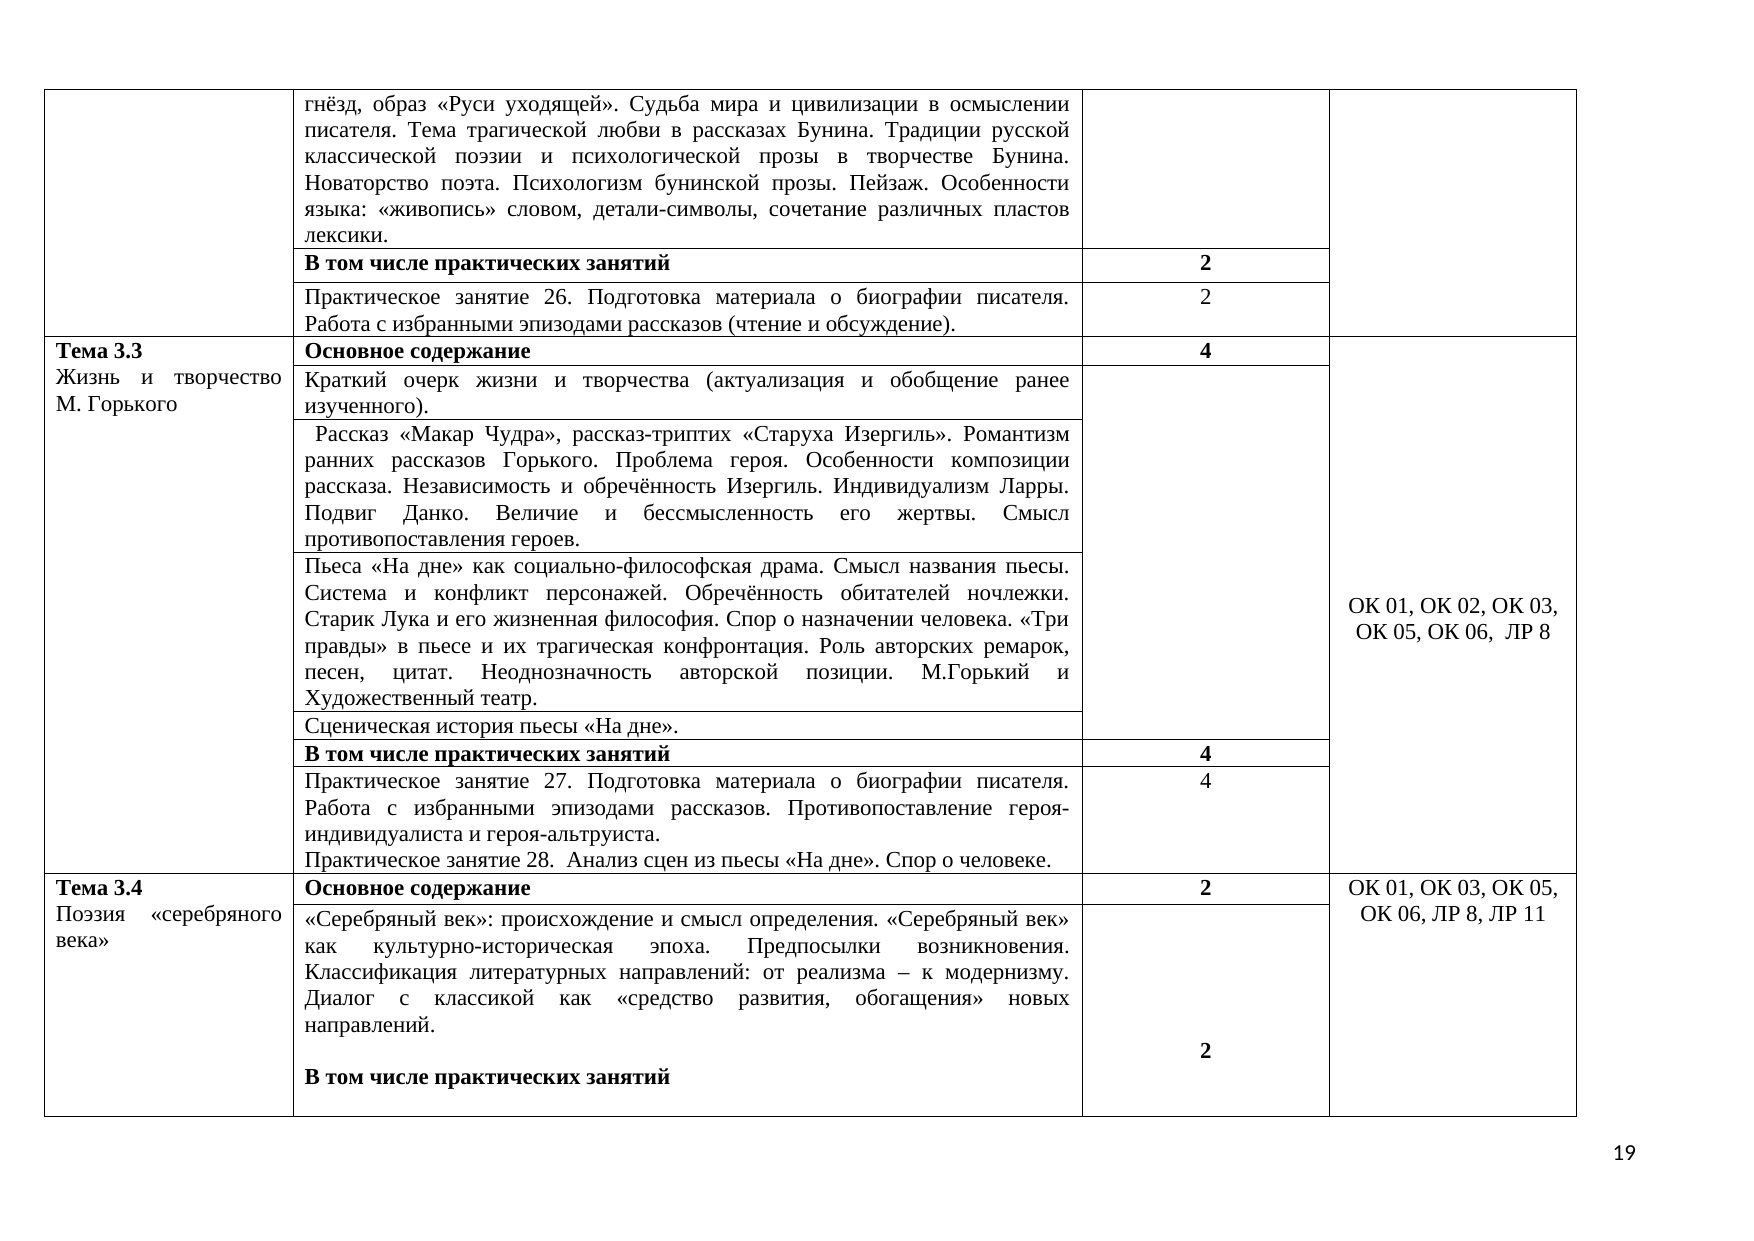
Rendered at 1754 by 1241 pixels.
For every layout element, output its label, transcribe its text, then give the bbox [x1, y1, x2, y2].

table_cell Практическое занятие 27. Подготовка материала о биографии писателя. Работа с избранными эпизодами рассказов. Противопоставление героя-индивидуалиста и героя-альтруиста. Практическое занятие 28. Анализ сцен из пьесы «На дне». Спор о человеке. [294, 767, 1082, 873]
table_cell Пьеса «На дне» как социально-философская драма. Смысл названия пьесы. Система и конфликт персонажей. Обречённость обитателей ночлежки. Старик Лука и его жизненная философия. Спор о назначении человека. «Три правды» в пьесе и их трагическая конфронтация. Роль авторских ремарок, песен, цитат. Неоднозначность авторской позиции. М.Горький и Художественный театр. [294, 553, 1082, 711]
table_cell Практическое занятие 26. Подготовка материала о биографии писателя. Работа с избранными эпизодами рассказов (чтение и обсуждение). [294, 283, 1082, 336]
table_cell 2 [1083, 905, 1329, 1116]
table_cell Краткий очерк жизни и творчества (актуализация и обобщение ранее изученного). [294, 366, 1082, 419]
table_cell 2 [1083, 874, 1329, 904]
table_cell Тема 3.4 Поэзия «серебряного века» [45, 874, 293, 1116]
table_cell 4 [1083, 337, 1329, 365]
table_cell 2 [1083, 283, 1329, 336]
table_cell Тема 3.3 Жизнь и творчество М. Горького [45, 337, 293, 873]
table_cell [294, 90, 1082, 248]
table_cell В том числе практических занятий [294, 740, 1082, 766]
table_cell ОК 01, ОК 03, ОК 05, ОК 06, ЛР 8, ЛР 11 [1330, 874, 1576, 1116]
table_cell В том числе практических занятий [294, 249, 1082, 282]
table_cell ОК 01, ОК 02, ОК 03, ОК 05, ОК 06, ЛР 8 [1330, 337, 1576, 873]
table_cell «Серебряный век»: происхождение и смысл определения. «Серебряный век» как культурно-историческая эпоха. Предпосылки возникновения. Классификация литературных направлений: от реализма – к модернизму. Диалог с классикой как «средство развития, обогащения» новых направлений. В том числе практических занятий [294, 905, 1082, 1116]
table_cell 4 [1083, 740, 1329, 766]
table_cell Основное содержание [294, 874, 1082, 904]
table_cell Сценическая история пьесы «На дне». [294, 712, 1082, 739]
table_cell [1083, 366, 1329, 739]
table_cell 2 [1083, 249, 1329, 282]
table_cell Основное содержание [294, 337, 1082, 365]
table_cell 4 [1083, 767, 1329, 873]
table_cell Рассказ «Макар Чудра», рассказ-триптих «Старуха Изергиль». Романтизм ранних рассказов Горького. Проблема героя. Особенности композиции рассказа. Независимость и обречённость Изергиль. Индивидуализм Ларры. Подвиг Данко. Величие и бессмысленность его жертвы. Смысл противопоставления героев. [294, 420, 1082, 552]
